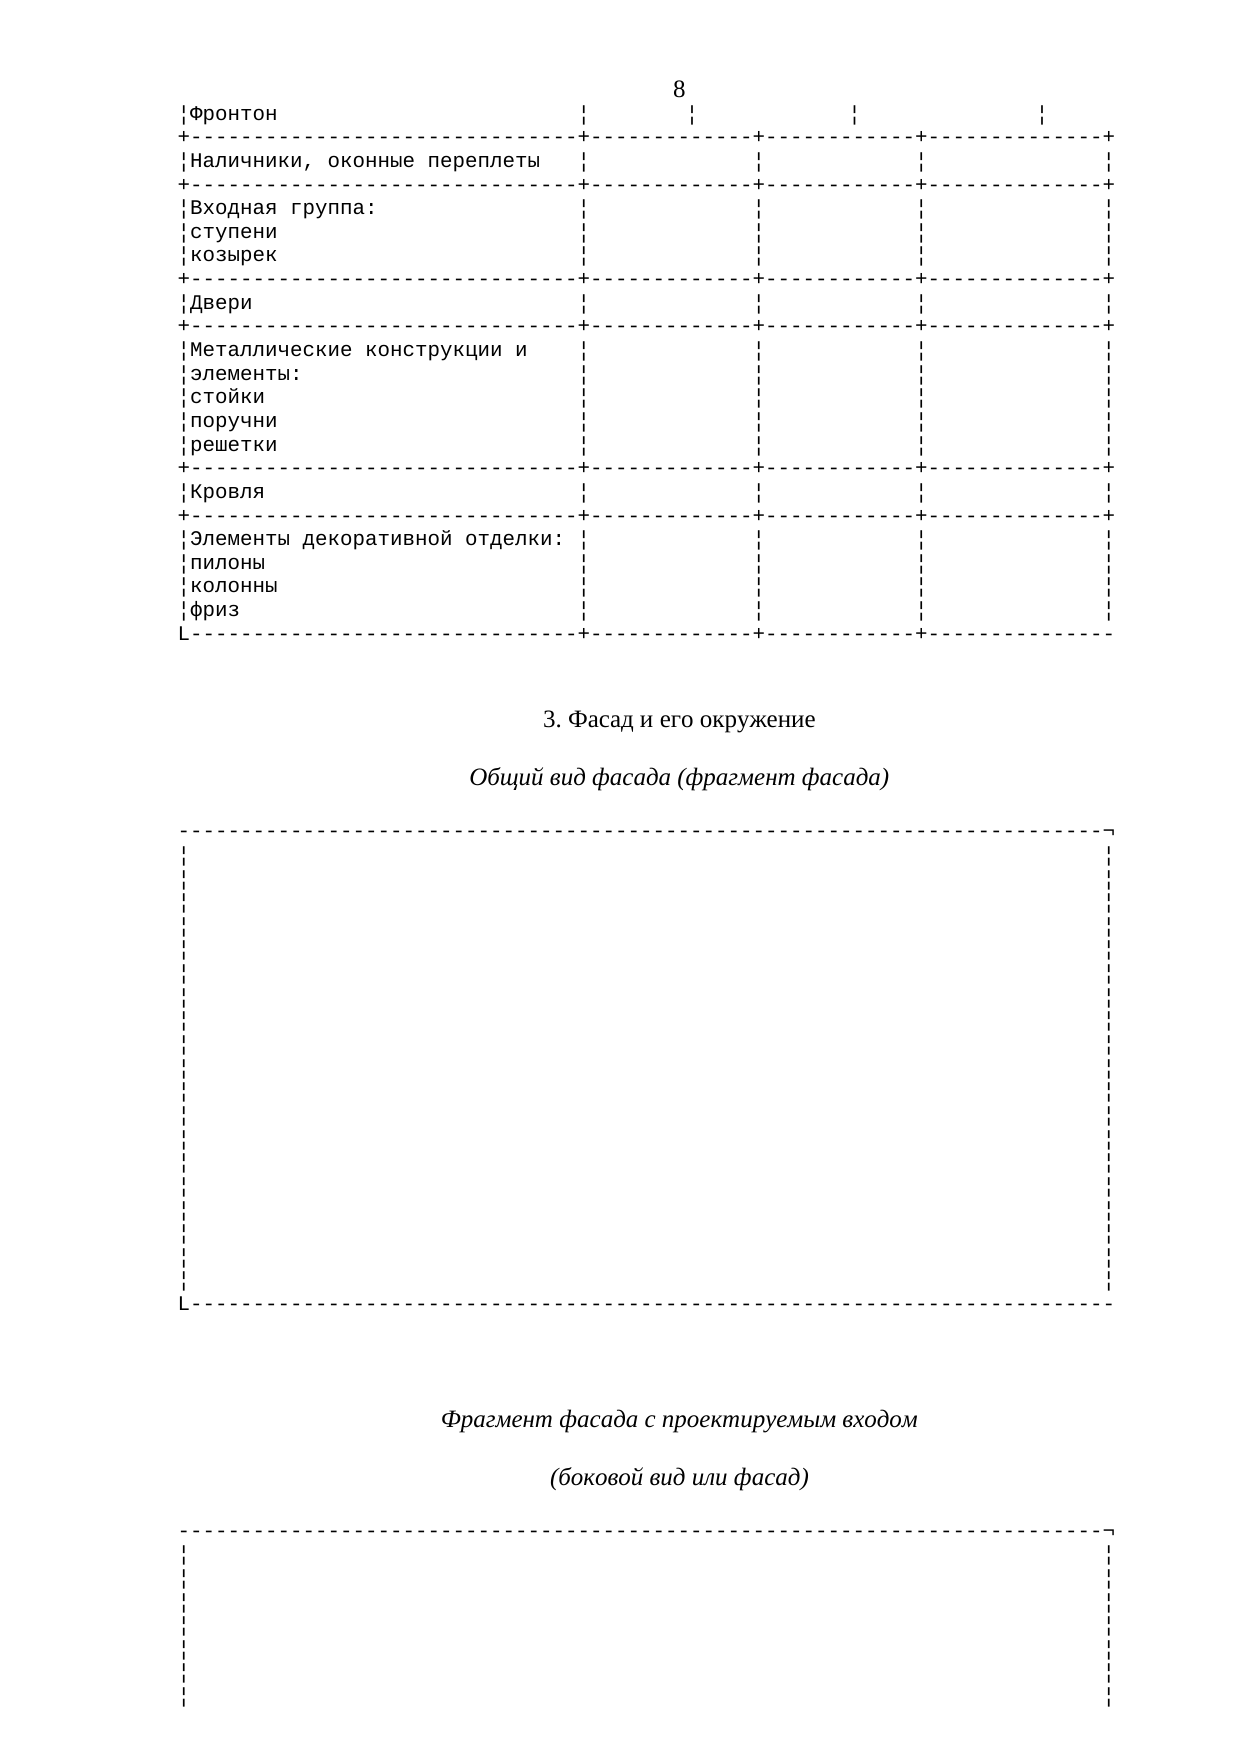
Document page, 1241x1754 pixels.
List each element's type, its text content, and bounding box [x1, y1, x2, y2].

text ¦Наличники, оконные переплеты ¦ ¦ ¦ ¦ [177, 150, 1181, 173]
text ¦ ¦ [177, 1246, 1181, 1269]
text ¦ ¦ [177, 1128, 1181, 1151]
text Общий вид фасада (фрагмент фасада) [177, 762, 1181, 791]
text ¦элементы: ¦ ¦ ¦ ¦ [177, 363, 1181, 386]
text ¦ ¦ [177, 1009, 1181, 1033]
text ¦ ¦ [177, 1198, 1181, 1222]
text ¦ ¦ [177, 1269, 1181, 1293]
text +-------------------------------+-------------+------------+--------------+ [177, 504, 1181, 528]
text ¦Элементы декоративной отделки: ¦ ¦ ¦ ¦ [177, 528, 1181, 552]
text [177, 1293, 1181, 1317]
text ¦ ¦ [177, 1614, 1181, 1638]
text ¦ ¦ [177, 1567, 1181, 1591]
text Фрагмент фасада с проектируемым входом [177, 1404, 1181, 1433]
text ¦стойки ¦ ¦ ¦ ¦ [177, 386, 1181, 410]
text ¦ ¦ [177, 986, 1181, 1009]
text +-------------------------------+-------------+------------+--------------+ [177, 315, 1181, 339]
text L-------------------------------+-------------+------------+--------------- [177, 623, 1181, 646]
text ¦ ¦ [177, 938, 1181, 962]
text ¦Входная группа: ¦ ¦ ¦ ¦ [177, 197, 1181, 221]
text ¦Двери ¦ ¦ ¦ ¦ [177, 292, 1181, 315]
text ¦ ¦ [177, 1685, 1181, 1709]
text ¦ ¦ [177, 1033, 1181, 1057]
text ¦ ¦ [177, 867, 1181, 891]
text ¦колонны ¦ ¦ ¦ ¦ [177, 576, 1181, 599]
text ¦пилоны ¦ ¦ ¦ ¦ [177, 552, 1181, 576]
text ¦ ¦ [177, 1175, 1181, 1198]
text ¦Фронтон ¦ ¦ ¦ ¦ [177, 103, 1181, 126]
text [177, 173, 1181, 197]
text ¦ ¦ [177, 1151, 1181, 1175]
text --------------------------------------------------------------------------¬ [177, 1520, 1181, 1543]
text ¦Кровля ¦ ¦ ¦ ¦ [177, 481, 1181, 504]
text ¦ ¦ [177, 1662, 1181, 1685]
text ¦ ¦ [177, 962, 1181, 986]
text ¦ ¦ [177, 1638, 1181, 1662]
text ¦ ¦ [177, 1057, 1181, 1080]
text ¦ ¦ [177, 1104, 1181, 1128]
text ¦решетки ¦ ¦ ¦ ¦ [177, 434, 1181, 457]
text ¦ ¦ [177, 891, 1181, 915]
text ¦поручни ¦ ¦ ¦ ¦ [177, 410, 1181, 434]
text (боковой вид или фасад) [177, 1462, 1181, 1491]
text --------------------------------------------------------------------------¬ [177, 820, 1181, 844]
text ¦ ¦ [177, 844, 1181, 867]
text ¦Металлические конструкции и ¦ ¦ ¦ ¦ [177, 339, 1181, 363]
text ¦ ¦ [177, 1080, 1181, 1104]
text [177, 126, 1181, 150]
text +-------------------------------+-------------+------------+--------------+ [177, 457, 1181, 481]
text ¦ ¦ [177, 1591, 1181, 1614]
text ¦ ¦ [177, 1543, 1181, 1567]
text ¦ ¦ [177, 915, 1181, 938]
text ¦фриз ¦ ¦ ¦ ¦ [177, 599, 1181, 623]
text ¦ступени ¦ ¦ ¦ ¦ [177, 221, 1181, 244]
text ¦козырек ¦ ¦ ¦ ¦ [177, 244, 1181, 268]
text 3. Фасад и его окружение [177, 704, 1181, 733]
text +-------------------------------+-------------+------------+--------------+ [177, 268, 1181, 292]
text ¦ ¦ [177, 1222, 1181, 1246]
